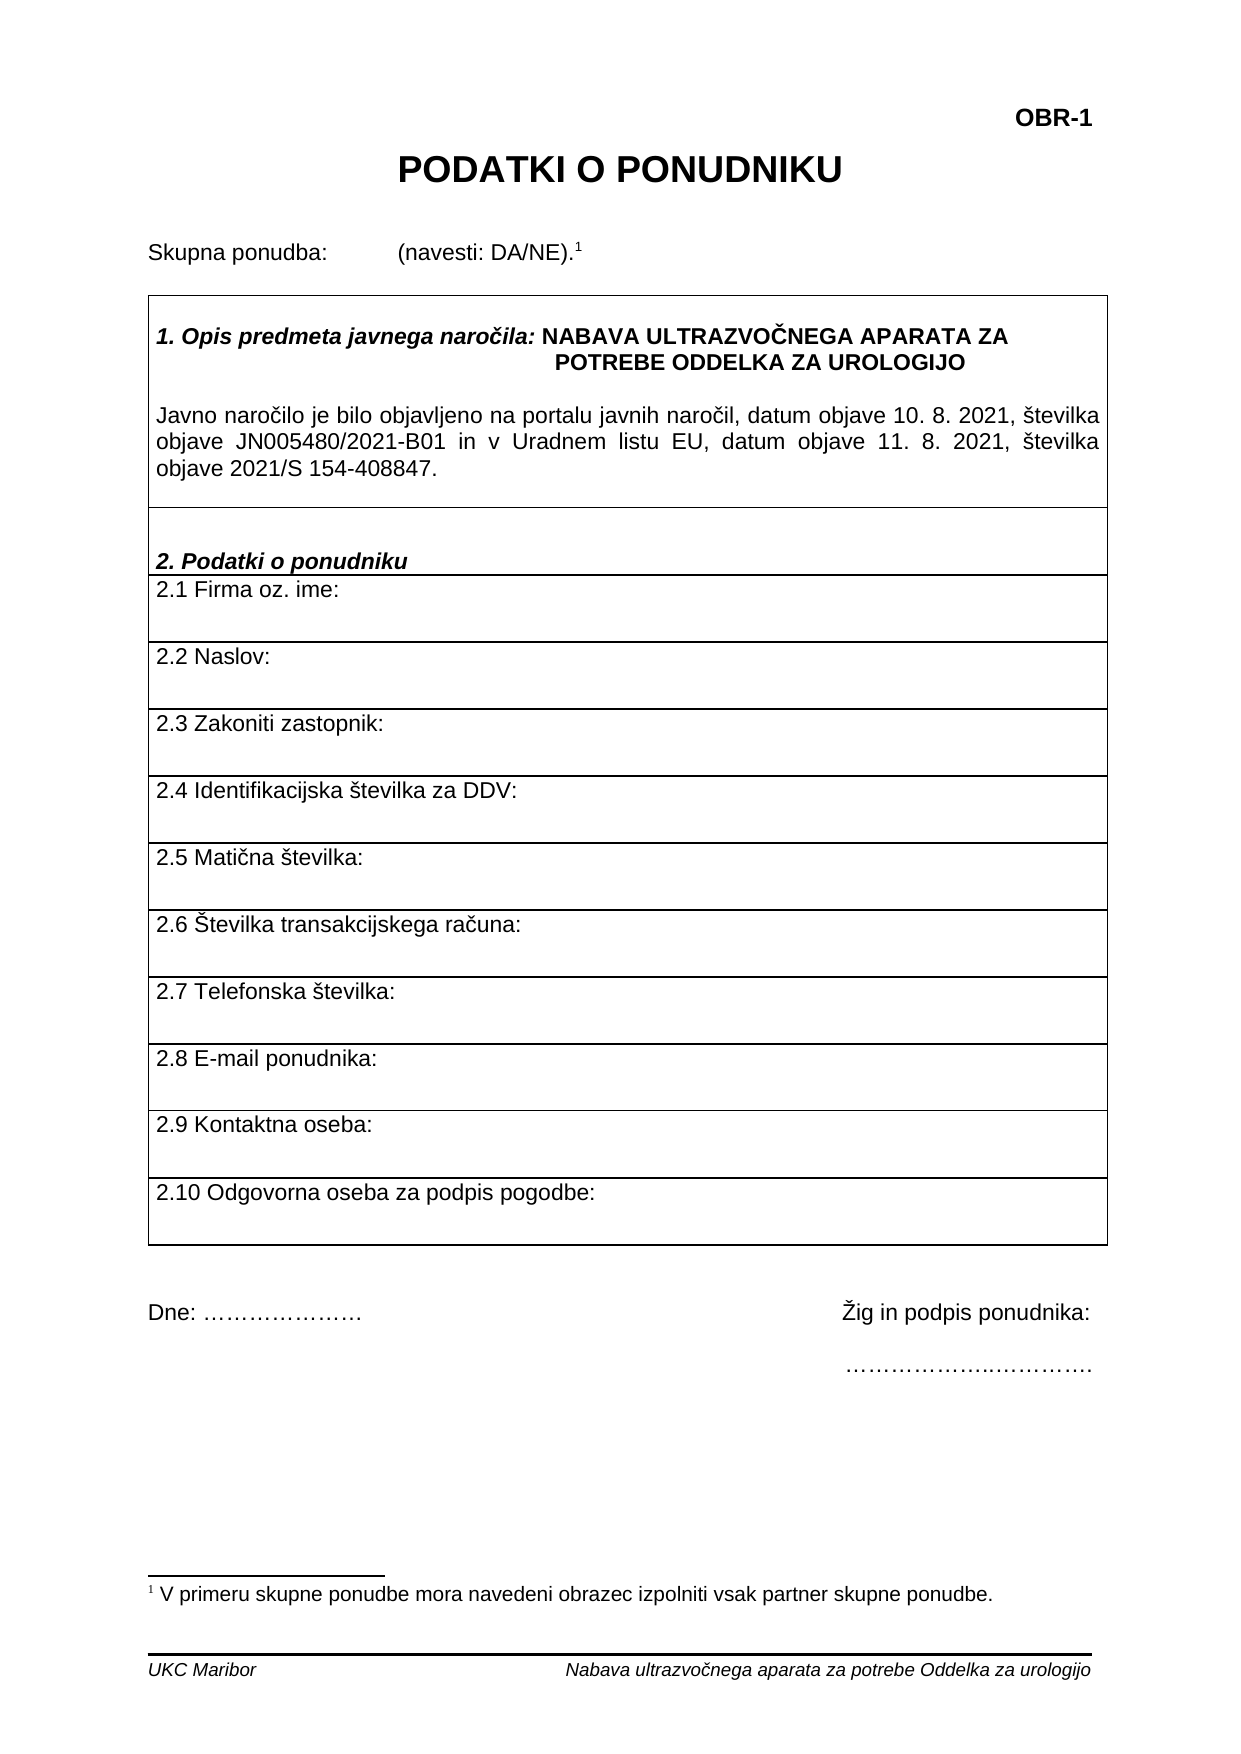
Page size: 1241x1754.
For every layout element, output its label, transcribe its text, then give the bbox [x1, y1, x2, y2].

text ………………..…………. [148, 1351, 1092, 1377]
table_cell 2.4 Identifikacijska številka za DDV: [149, 777, 1107, 842]
table_cell 2.8 E-mail ponudnika: [149, 1045, 1107, 1110]
table_cell 2.7 Telefonska številka: [149, 978, 1107, 1043]
table_cell 2.1 Firma oz. ime: [149, 576, 1107, 641]
text Skupna ponudba: (navesti: DA/NE). [148, 239, 1092, 265]
text Dne: ………………… Žig in podpis ponudnika: [148, 1298, 1092, 1325]
table_cell 2.9 Kontaktna oseba: [149, 1111, 1107, 1177]
text PODATKI O PONUDNIKU [148, 148, 1092, 191]
table_cell 2. Podatki o ponudniku [149, 508, 1107, 574]
table_header 1. Opis predmeta javnega naročila: NABAVA ULTRAZVOČNEGA APARATA ZA POTREBE ODDELKA ZA UROLOGIJO Javno naročilo je bilo objavljeno na portalu javnih naročil, datum objave 10. 8. 2021, številka objave JN005480/2021-B01 in v Uradnem listu EU, datum objave 11. 8. 2021, številka objave 2021/S 154-408847. [149, 296, 1107, 507]
table_cell 2.6 Številka transakcijskega računa: [149, 911, 1107, 976]
table_cell 2.3 Zakoniti zastopnik: [149, 710, 1107, 775]
table_cell 2.5 Matična številka: [149, 844, 1107, 909]
table_cell 2.2 Naslov: [149, 643, 1107, 708]
table_cell 2.10 Odgovorna oseba za podpis pogodbe: [149, 1179, 1107, 1244]
